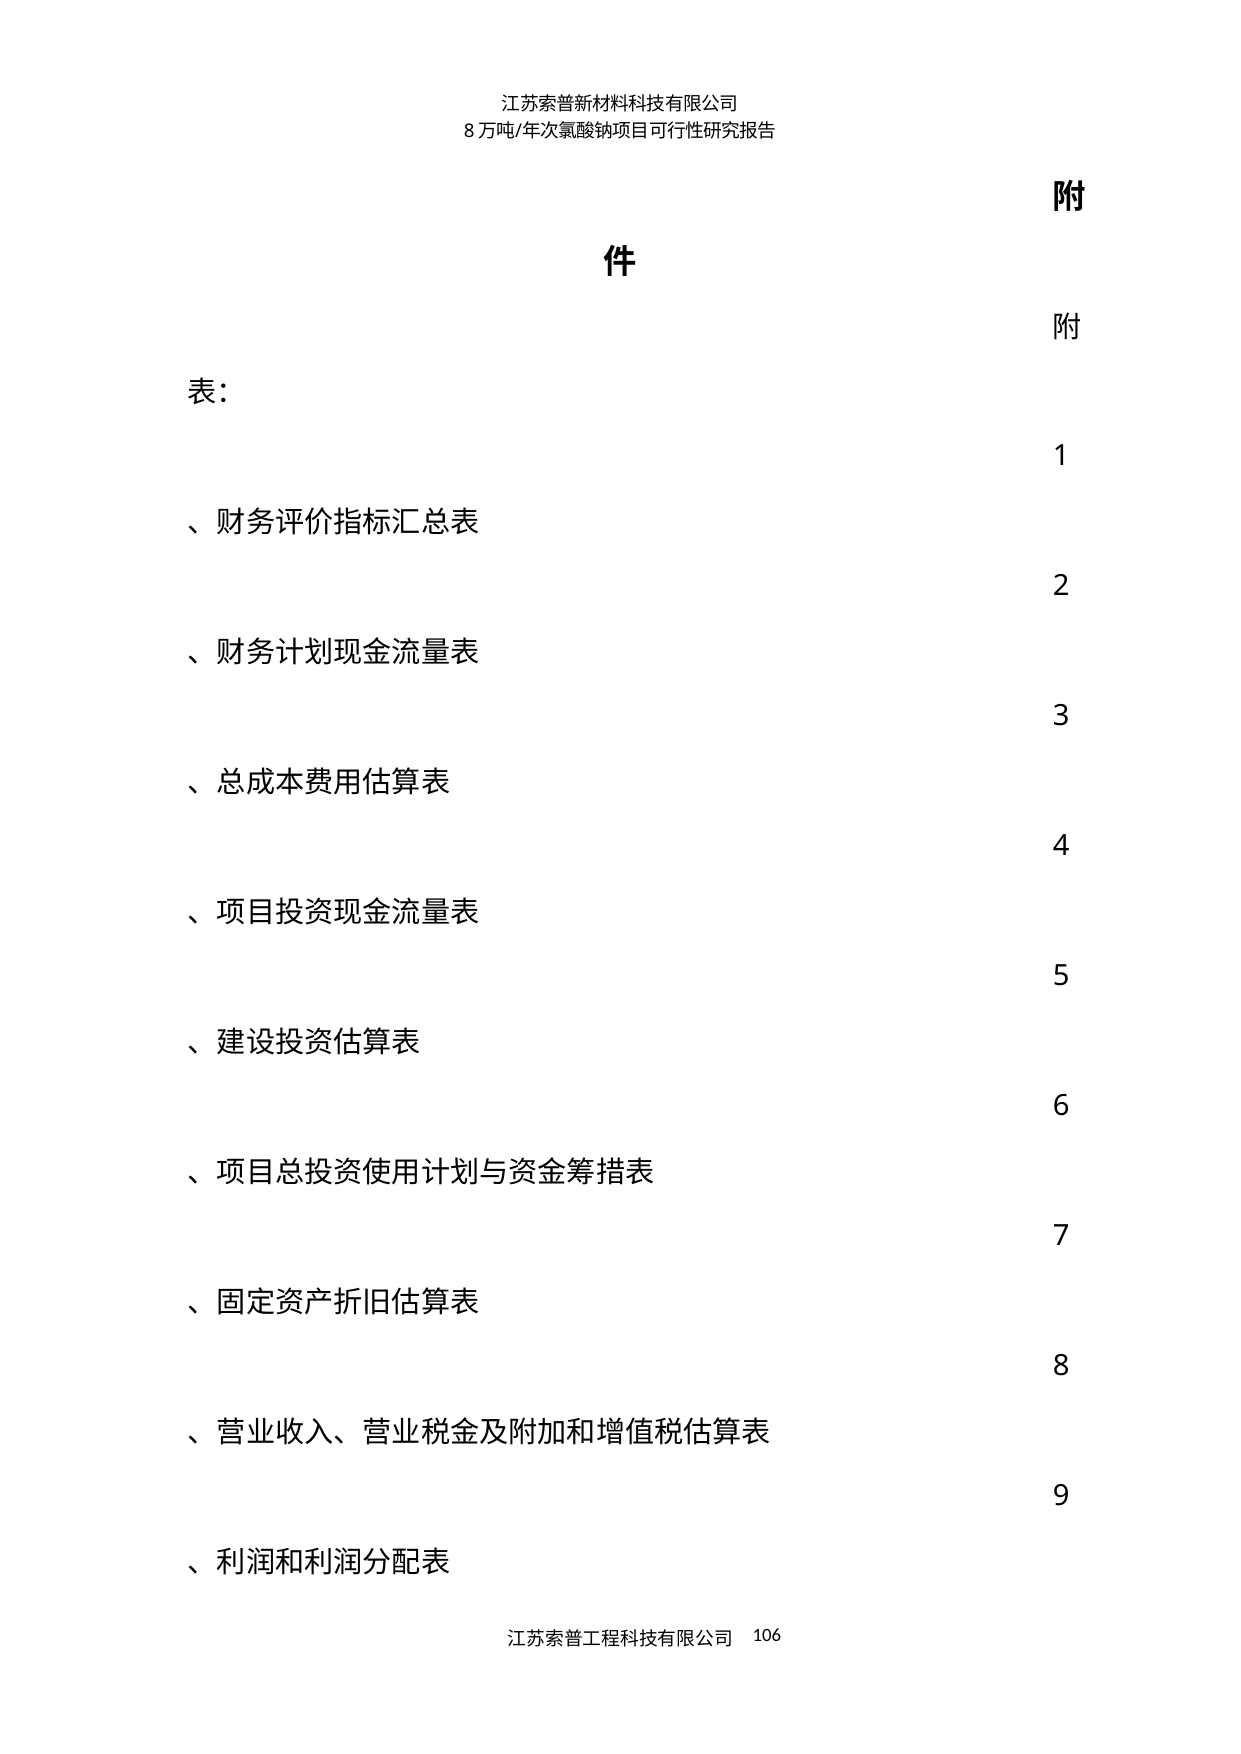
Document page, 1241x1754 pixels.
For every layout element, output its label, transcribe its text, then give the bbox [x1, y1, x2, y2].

text 3、总成本费用估算表 [187, 682, 1053, 812]
text 4、项目投资现金流量表 [187, 812, 1053, 942]
text 附表： [187, 292, 1053, 422]
text 8、营业收入、营业税金及附加和增值税估算表 [187, 1332, 1053, 1462]
text 2、财务计划现金流量表 [187, 552, 1053, 682]
text 附件 [187, 162, 1053, 292]
text 6、项目总投资使用计划与资金筹措表 [187, 1072, 1053, 1202]
text 7、固定资产折旧估算表 [187, 1202, 1053, 1332]
text 9、利润和利润分配表 [187, 1462, 1053, 1592]
text 1、财务评价指标汇总表 [187, 422, 1053, 552]
text 5、建设投资估算表 [187, 942, 1053, 1072]
